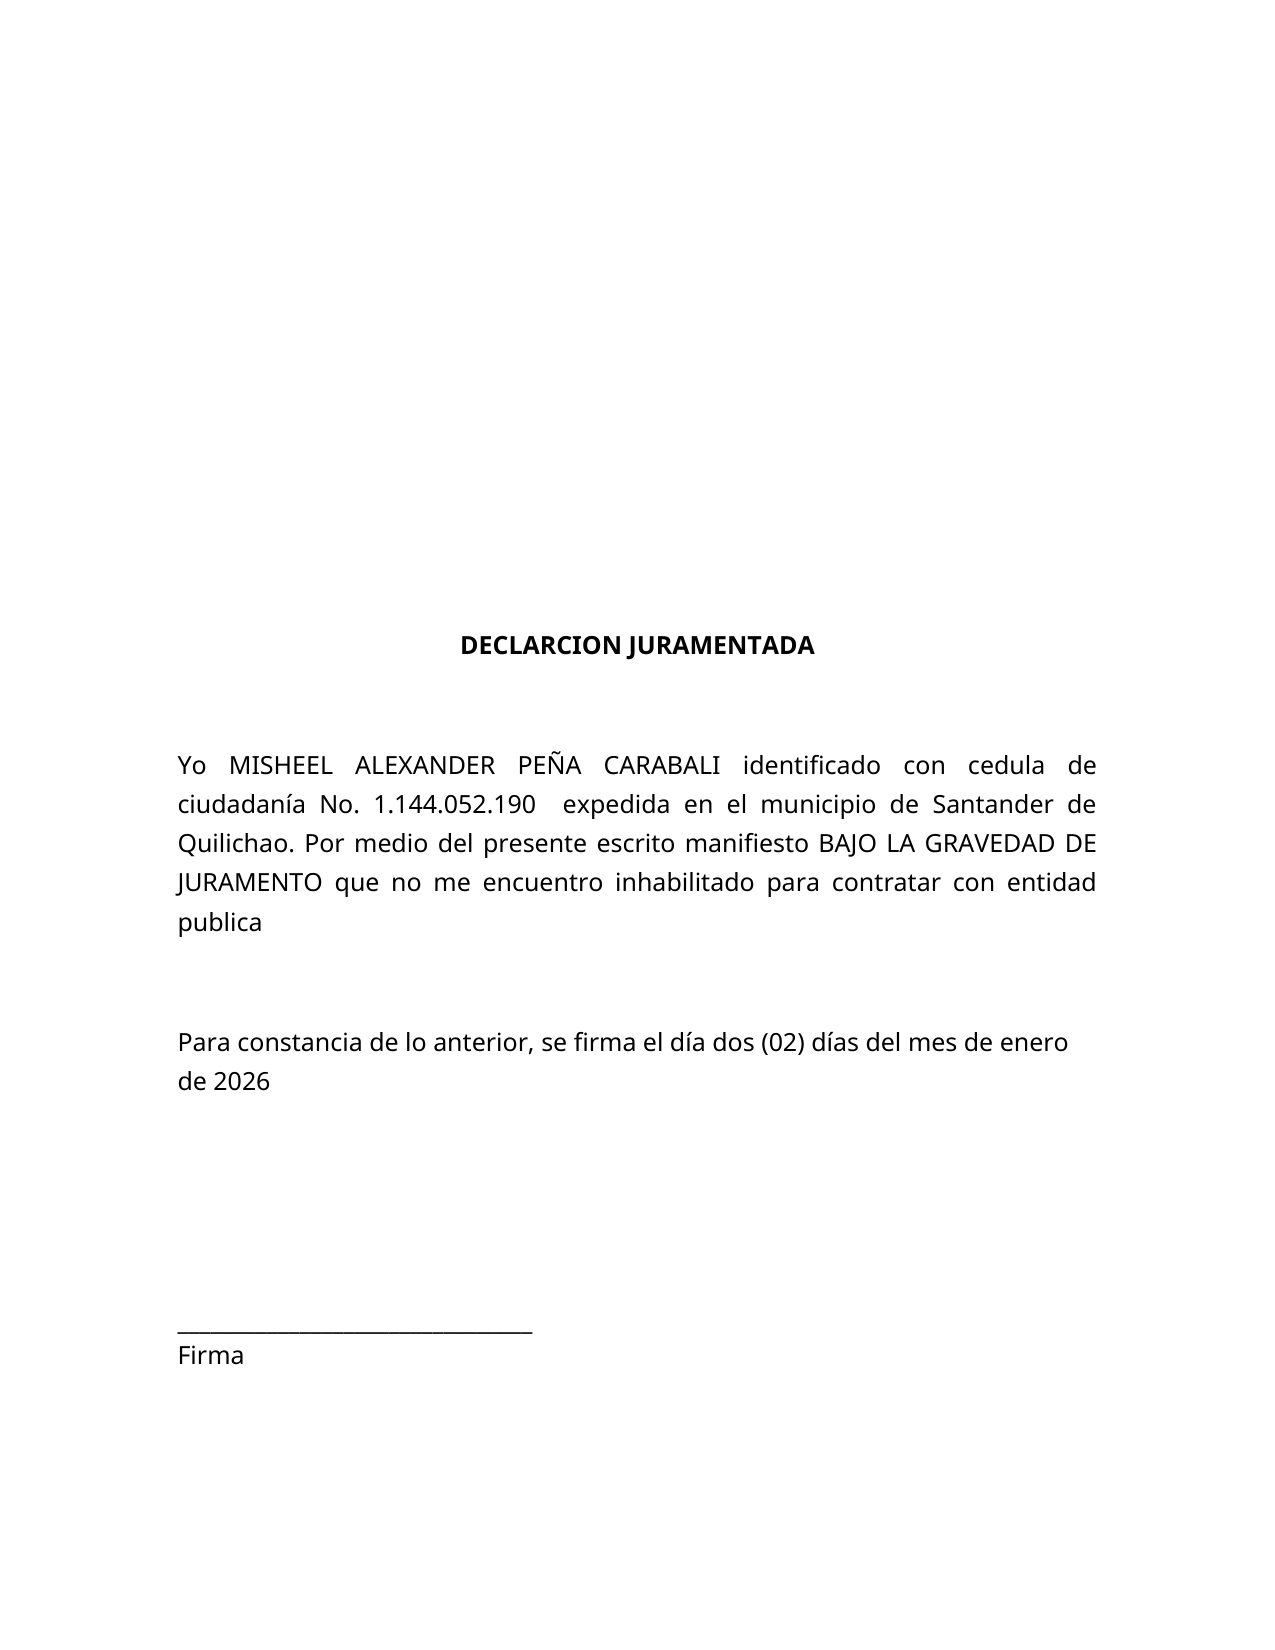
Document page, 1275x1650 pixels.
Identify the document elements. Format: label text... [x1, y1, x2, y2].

text Para constancia de lo anterior, se firma el día dos (02) días del mes de enero de 2026 [177, 1024, 1098, 1097]
text ________________________________ [177, 1303, 1098, 1337]
text DECLARCION JURAMENTADA [177, 628, 1098, 662]
text Firma [177, 1337, 1098, 1372]
text Yo MISHEEL ALEXANDER PEÑA CARABALI identificado con cedula de ciudadanía No. 1.144.052.190 expedida en el municipio de Santander de Quilichao. Por medio del presente escrito manifiesto BAJO LA GRAVEDAD DE JURAMENTO que no me encuentro inhabilitado para contratar con entidad publica [177, 748, 1098, 938]
